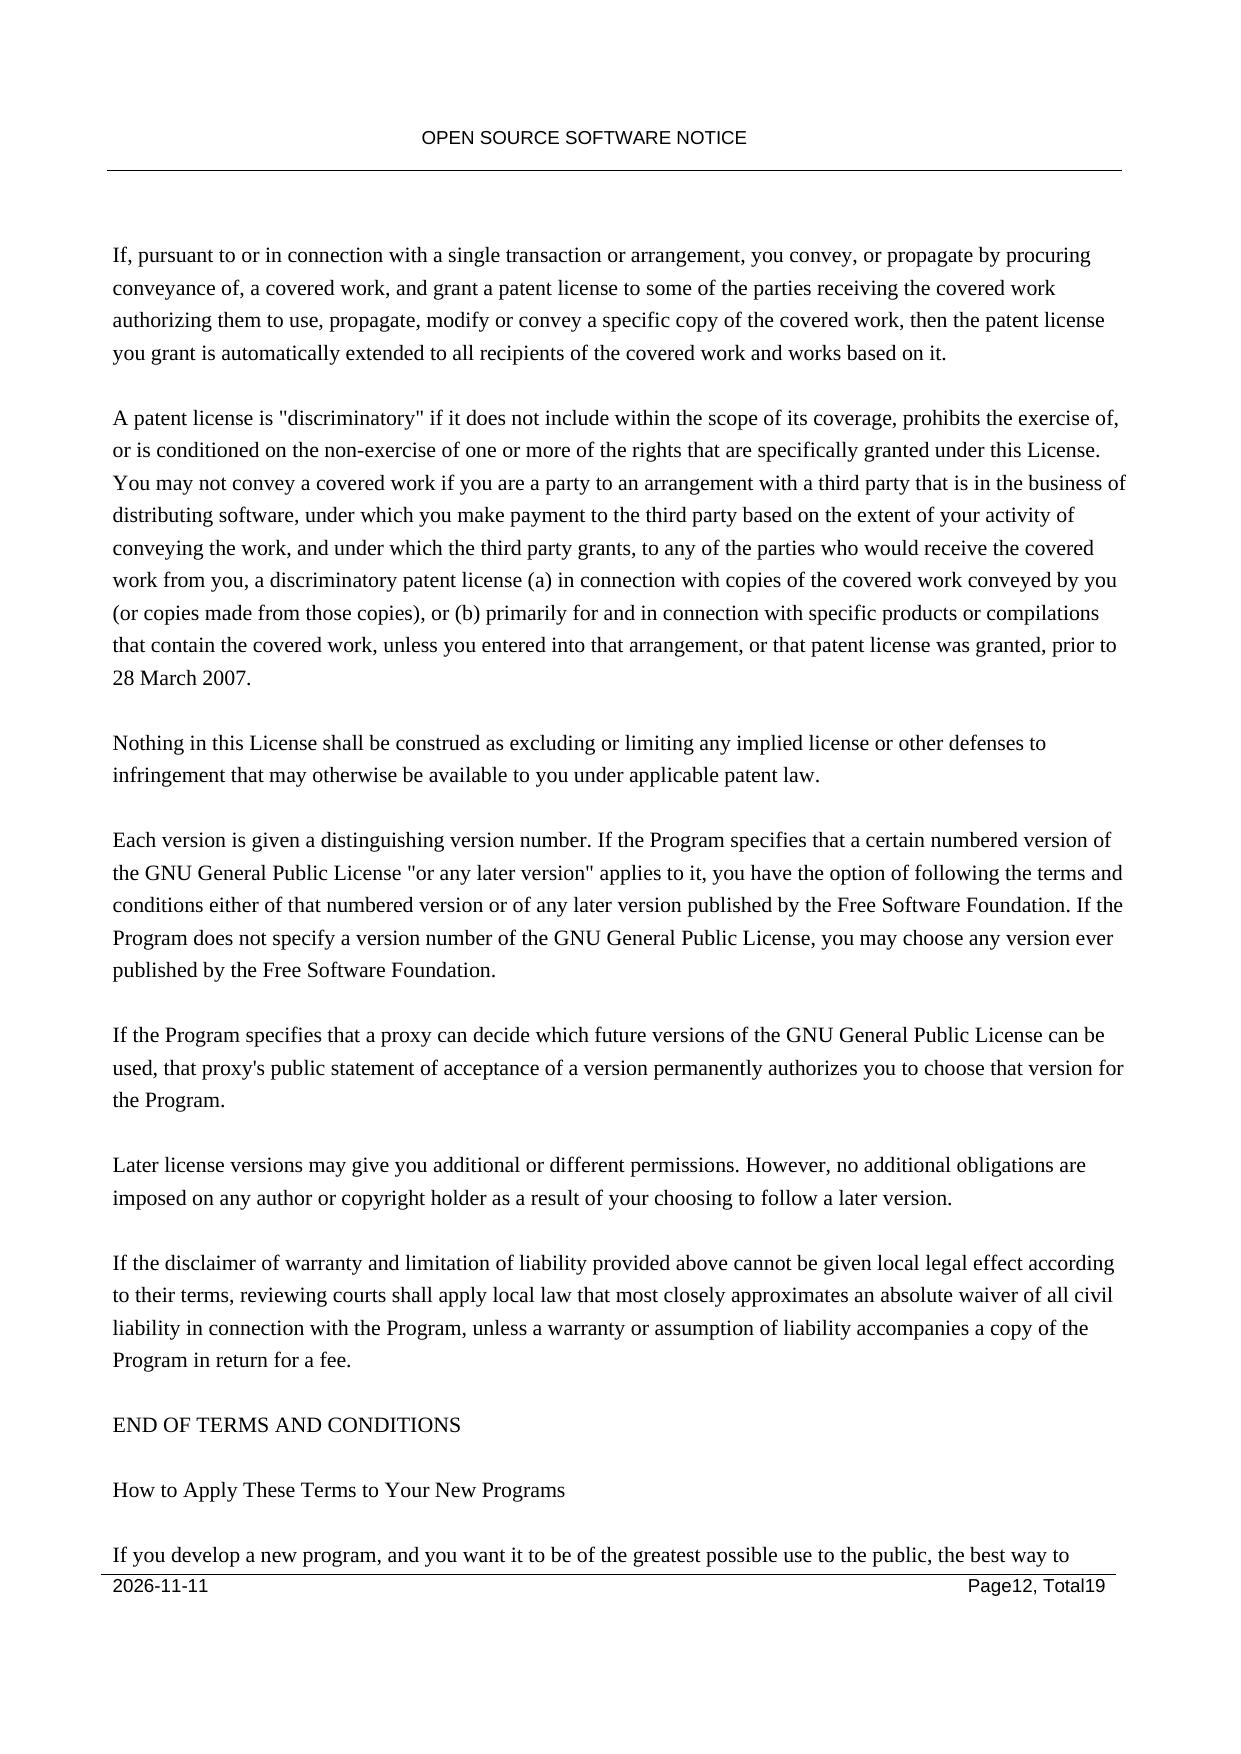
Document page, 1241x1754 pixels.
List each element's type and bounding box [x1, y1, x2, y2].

text [112, 206, 1128, 1571]
